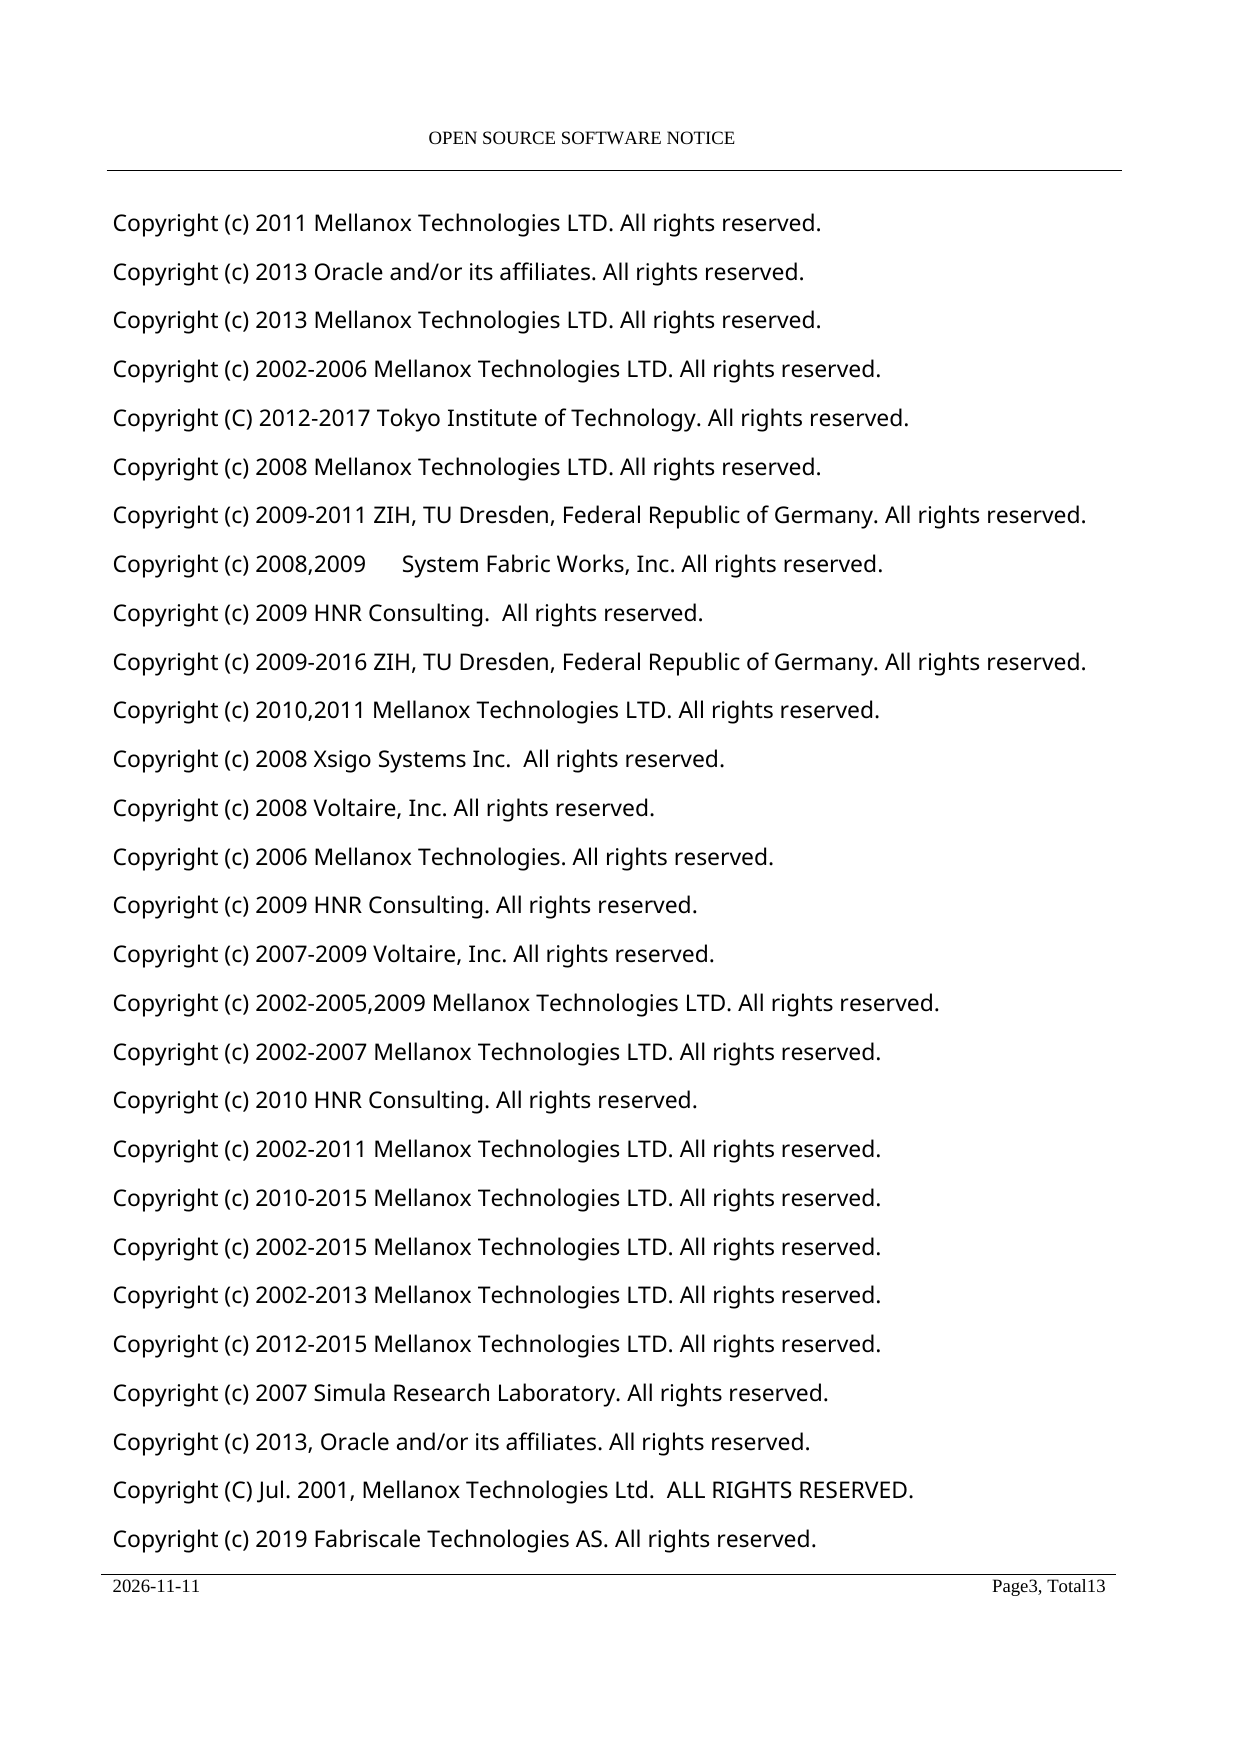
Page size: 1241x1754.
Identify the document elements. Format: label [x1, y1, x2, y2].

text [112, 206, 1128, 1555]
